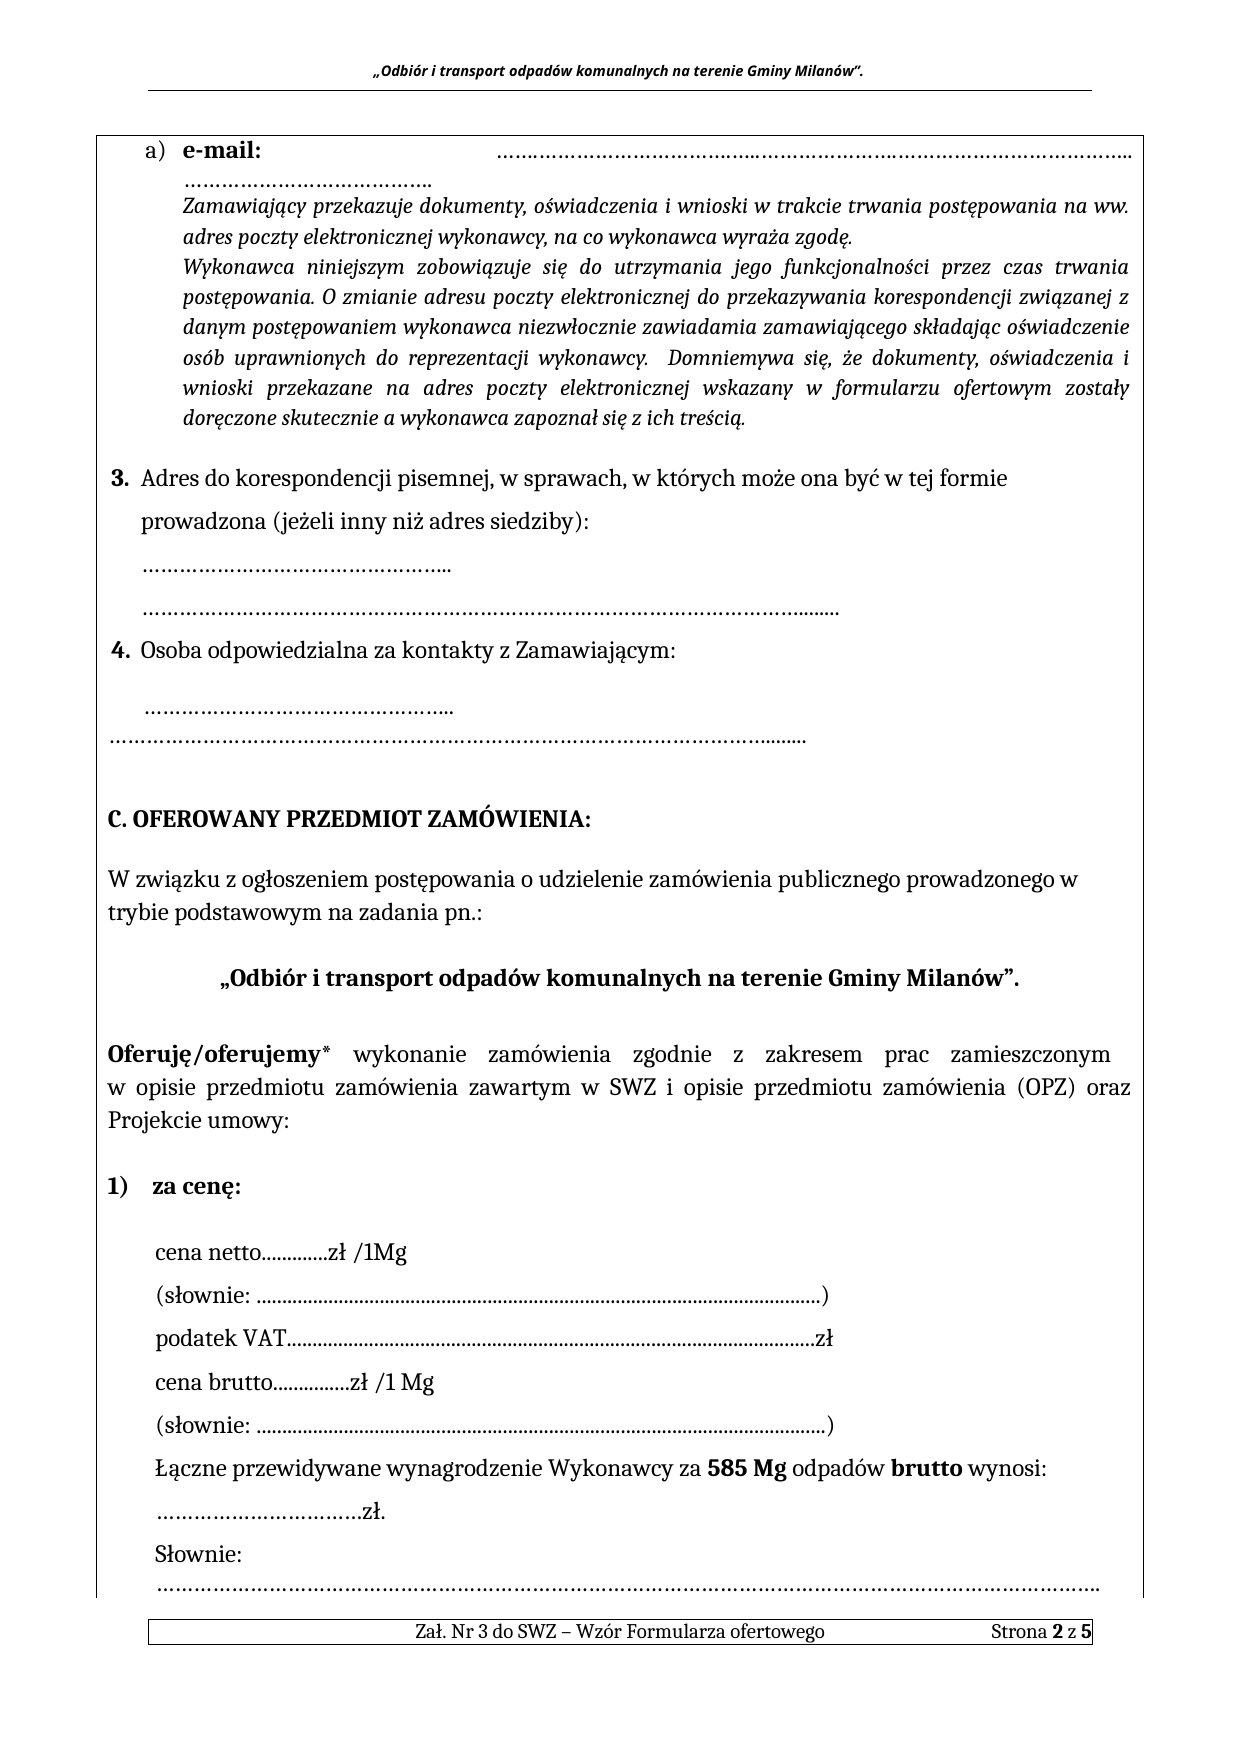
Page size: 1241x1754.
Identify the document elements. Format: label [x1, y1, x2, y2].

table_cell [97, 793, 1143, 1597]
table_header [97, 136, 1143, 792]
